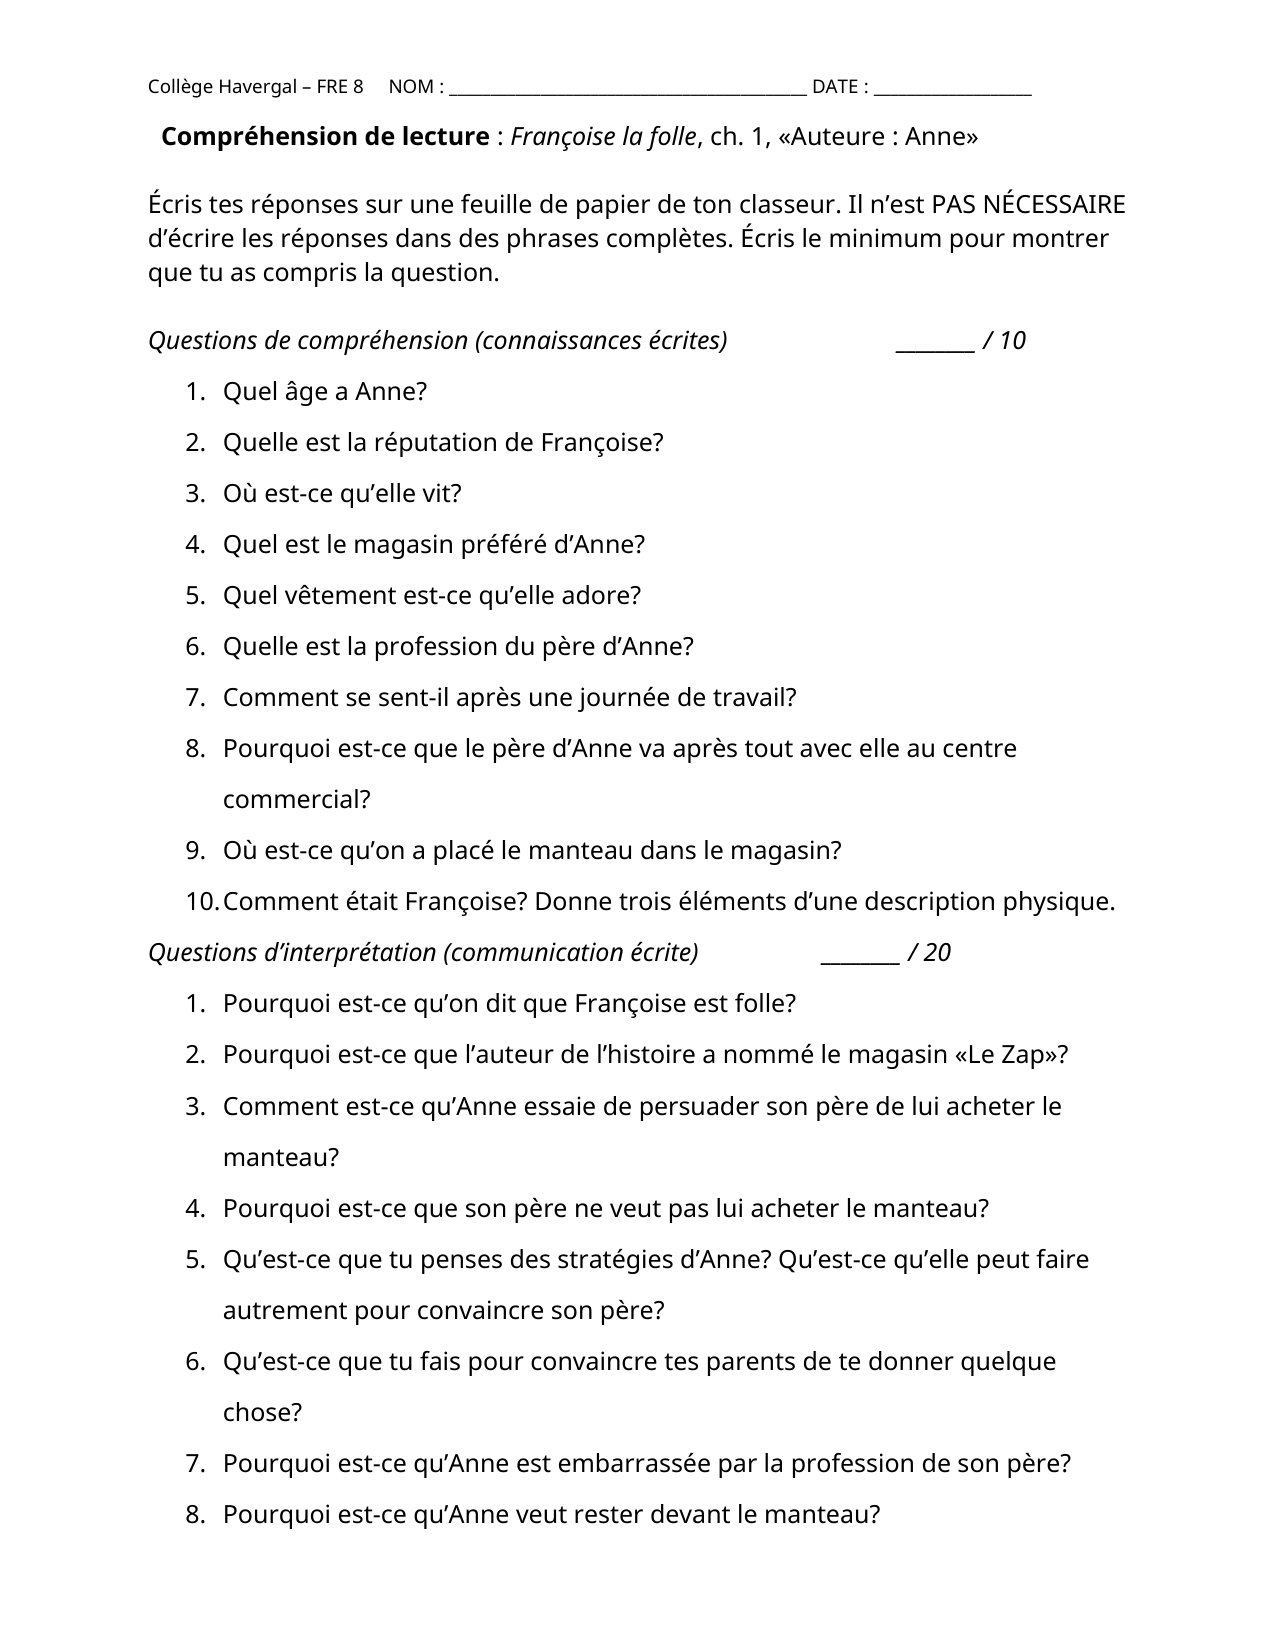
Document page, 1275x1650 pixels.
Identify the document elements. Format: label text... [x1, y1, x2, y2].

list Pourquoi est-ce que son père ne veut pas lui acheter le manteau? [185, 1190, 1127, 1224]
list Pourquoi est-ce qu’Anne veut rester devant le manteau? [185, 1496, 1127, 1531]
list Qu’est-ce que tu fais pour convaincre tes parents de te donner quelque chose? [185, 1343, 1127, 1428]
list Où est-ce qu’elle vit? [185, 476, 1127, 510]
text Questions de compréhension (connaissances écrites) ________ / 10 [148, 322, 1127, 357]
list Comment se sent-il après une journée de travail? [185, 680, 1127, 714]
text Compréhension de lecture : Françoise la folle, ch. 1, «Auteure : Anne» [148, 118, 1127, 152]
list Quel âge a Anne? [185, 373, 1127, 408]
list Quelle est la profession du père d’Anne? [185, 629, 1127, 663]
list Pourquoi est-ce qu’on dit que Françoise est folle? [185, 986, 1127, 1020]
list Pourquoi est-ce que le père d’Anne va après tout avec elle au centre commercial? [185, 731, 1127, 816]
list Quelle est la réputation de Françoise? [185, 424, 1127, 459]
list Quel vêtement est-ce qu’elle adore? [185, 578, 1127, 612]
text Écris tes réponses sur une feuille de papier de ton classeur. Il n’est PAS NÉCESSAIRE d’écrire les réponses dans des phrases complètes. Écris le minimum pour montrer que tu as compris la question. [148, 186, 1127, 288]
text Questions d’interprétation (communication écrite) ________ / 20 [148, 935, 1127, 969]
list Comment est-ce qu’Anne essaie de persuader son père de lui acheter le manteau? [185, 1088, 1127, 1173]
list Quel est le magasin préféré d’Anne? [185, 527, 1127, 561]
list Pourquoi est-ce qu’Anne est embarrassée par la profession de son père? [185, 1445, 1127, 1479]
list Où est-ce qu’on a placé le manteau dans le magasin? [185, 833, 1127, 867]
list Qu’est-ce que tu penses des stratégies d’Anne? Qu’est-ce qu’elle peut faire autrement pour convaincre son père? [185, 1241, 1127, 1326]
list Pourquoi est-ce que l’auteur de l’histoire a nommé le magasin «Le Zap»? [185, 1037, 1127, 1071]
list Comment était Françoise? Donne trois éléments d’une description physique. [185, 884, 1127, 918]
